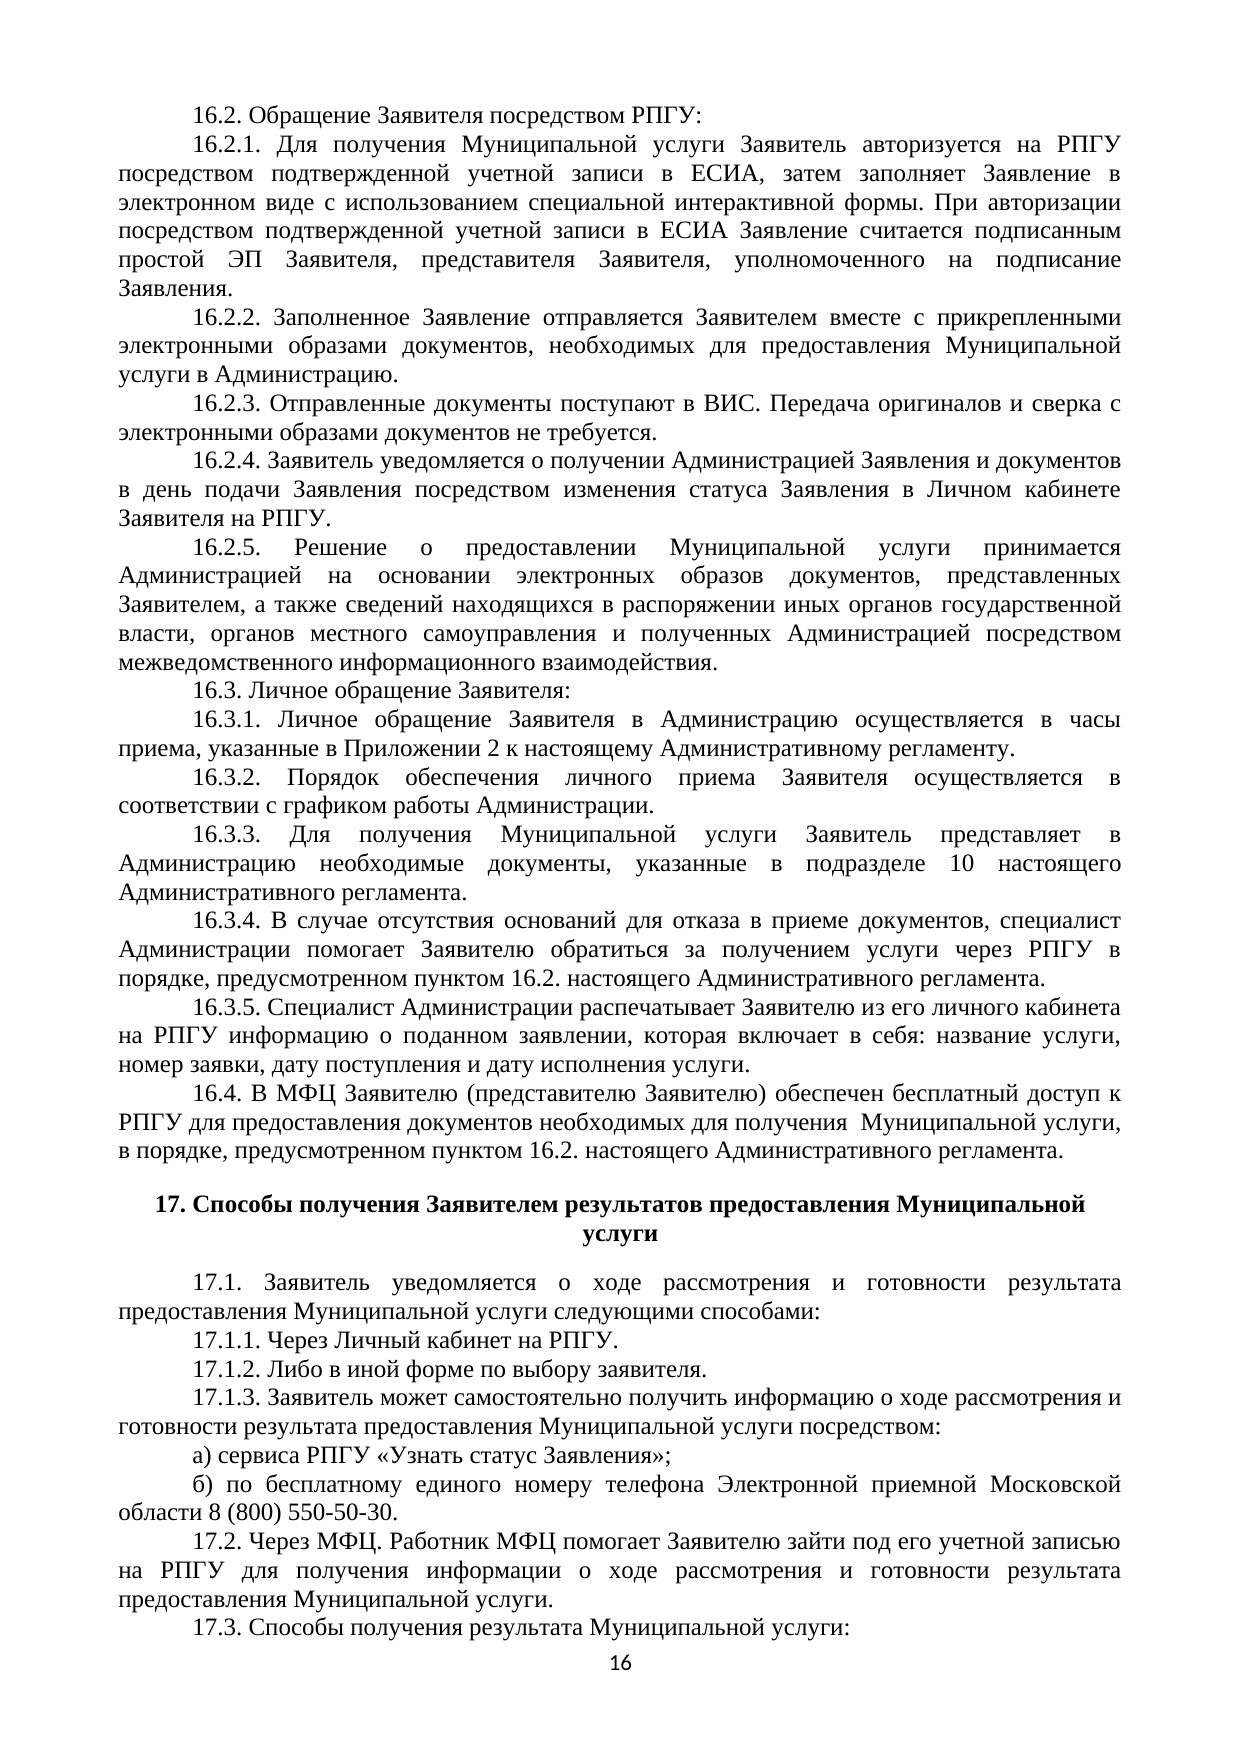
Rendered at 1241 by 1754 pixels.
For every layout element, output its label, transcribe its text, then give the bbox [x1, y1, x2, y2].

text 16.2. Обращение Заявителя посредством РПГУ: [118, 100, 1122, 129]
text 17.1. Заявитель уведомляется о ходе рассмотрения и готовности результата предоставления Муниципальной услуги следующими способами: [118, 1267, 1122, 1325]
text 16.3.2. Порядок обеспечения личного приема Заявителя осуществляется в соответствии с графиком работы Администрации. [118, 762, 1122, 819]
text 16.4. В МФЦ Заявителю (представителю Заявителю) обеспечен бесплатный доступ к РПГУ для предоставления документов необходимых для получения Муниципальной услуги, в порядке, предусмотренном пунктом 16.2. настоящего Административного регламента. [118, 1078, 1122, 1164]
text 17. Способы получения Заявителем результатов предоставления Муниципальной услуги [118, 1189, 1122, 1247]
text 17.1.2. Либо в иной форме по выбору заявителя. [118, 1354, 1122, 1382]
text 17.1.3. Заявитель может самостоятельно получить информацию о ходе рассмотрения и готовности результата предоставления Муниципальной услуги посредством: [118, 1382, 1122, 1440]
text 16.2.2. Заполненное Заявление отправляется Заявителем вместе с прикрепленными электронными образами документов, необходимых для предоставления Муниципальной услуги в Администрацию. [118, 302, 1122, 388]
text а) сервиса РПГУ «Узнать статус Заявления»; [118, 1440, 1122, 1469]
text 16.2.4. Заявитель уведомляется о получении Администрацией Заявления и документов в день подачи Заявления посредством изменения статуса Заявления в Личном кабинете Заявителя на РПГУ. [118, 445, 1122, 532]
text 16.2.5. Решение о предоставлении Муниципальной услуги принимается Администрацией на основании электронных образов документов, представленных Заявителем, а также сведений находящихся в распоряжении иных органов государственной власти, органов местного самоуправления и полученных Администрацией посредством межведомственного информационного взаимодействия. [118, 532, 1122, 675]
text б) по бесплатному единого номеру телефона Электронной приемной Московской области 8 (800) 550-50-30. [118, 1469, 1122, 1526]
text 17.1.1. Через Личный кабинет на РПГУ. [118, 1325, 1122, 1354]
text 16.2.3. Отправленные документы поступают в ВИС. Передача оригиналов и сверка с электронными образами документов не требуется. [118, 388, 1122, 445]
text 16.3.5. Специалист Администрации распечатывает Заявителю из его личного кабинета на РПГУ информацию о поданном заявлении, которая включает в себя: название услуги, номер заявки, дату поступления и дату исполнения услуги. [118, 992, 1122, 1078]
text 16.3.4. В случае отсутствия оснований для отказа в приеме документов, специалист Администрации помогает Заявителю обратиться за получением услуги через РПГУ в порядке, предусмотренном пунктом 16.2. настоящего Административного регламента. [118, 905, 1122, 992]
text 17.3. Способы получения результата Муниципальной услуги: [118, 1612, 1122, 1641]
text 16.3. Личное обращение Заявителя: [118, 675, 1122, 704]
text 17.2. Через МФЦ. Работник МФЦ помогает Заявителю зайти под его учетной записью на РПГУ для получения информации о ходе рассмотрения и готовности результата предоставления Муниципальной услуги. [118, 1526, 1122, 1612]
text 16.3.3. Для получения Муниципальной услуги Заявитель представляет в Администрацию необходимые документы, указанные в подразделе 10 настоящего Административного регламента. [118, 819, 1122, 905]
text 16.3.1. Личное обращение Заявителя в Администрацию осуществляется в часы приема, указанные в Приложении 2 к настоящему Административному регламенту. [118, 704, 1122, 762]
text 16.2.1. Для получения Муниципальной услуги Заявитель авторизуется на РПГУ посредством подтвержденной учетной записи в ЕСИА, затем заполняет Заявление в электронном виде с использованием специальной интерактивной формы. При авторизации посредством подтвержденной учетной записи в ЕСИА Заявление считается подписанным простой ЭП Заявителя, представителя Заявителя, уполномоченного на подписание Заявления. [118, 129, 1122, 302]
